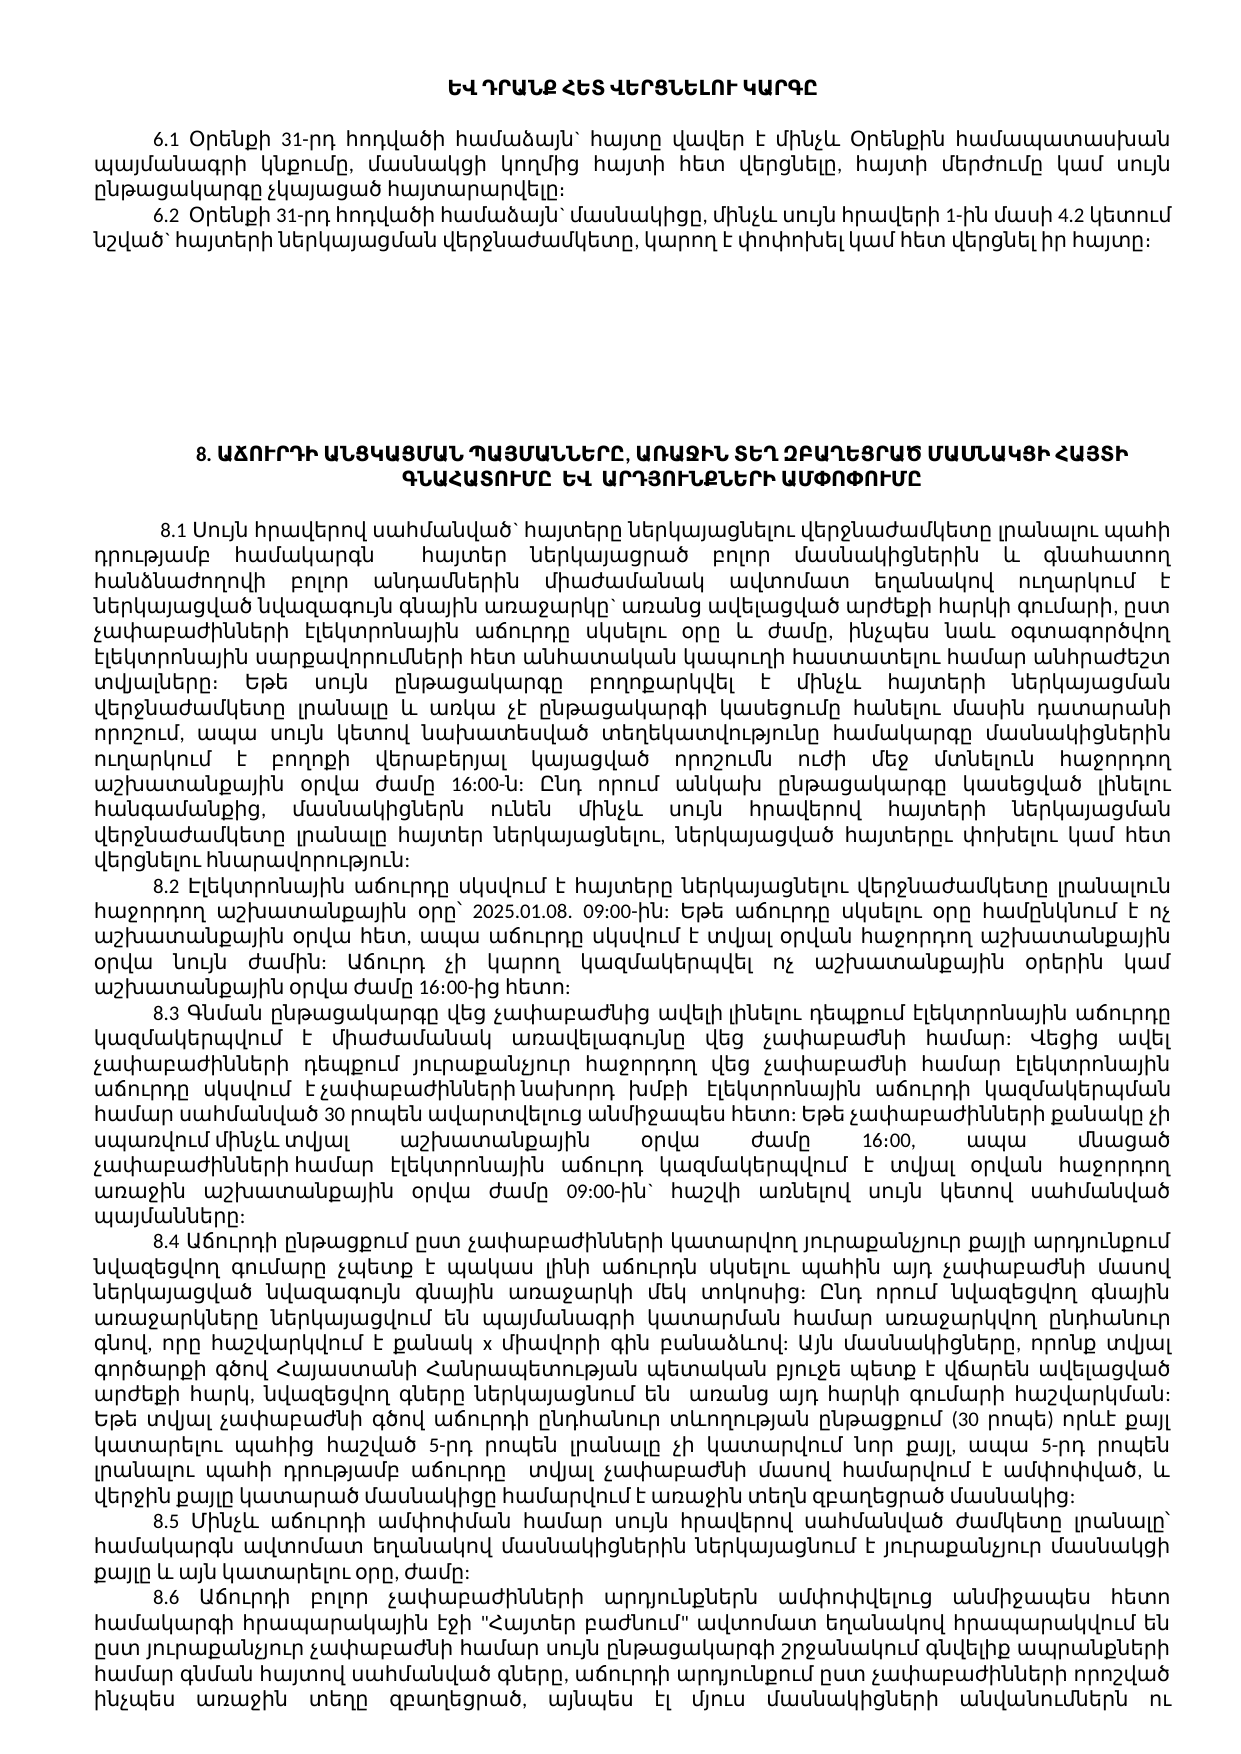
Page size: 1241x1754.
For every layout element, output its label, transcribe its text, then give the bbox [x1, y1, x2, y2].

text 8. ԱՃՈՒՐԴԻ ԱՆՑԿԱՑՄԱՆ ՊԱՅՄԱՆՆԵՐԸ, ԱՌԱՋԻՆ ՏԵՂ ԶԲԱՂԵՑՐԱԾ ՄԱՍՆԱԿՑԻ ՀԱՅՏԻ [94, 441, 1171, 466]
text 6.1 Օրենքի 31-րդ հոդվածի համաձայն` հայտը վավեր է մինչև Օրենքին համապատասխան պայմանագրի կնքումը, մասնակցի կողմից հայտի հետ վերցնելը, հայտի մերժումը կամ սույն ընթացակարգը չկայացած հայտարարվելը։ [94, 126, 1171, 202]
text 8.5 Մինչև աճուրդի ամփոփման համար սույն հրավերով սահմանված ժամկետը լրանալը՝ համակարգն ավտոմատ եղանակով մասնակիցներին ներկայացնում է յուրաքանչյուր մասնակցի քայլը և այն կատարելու օրը, ժամը: [94, 1508, 1171, 1584]
text 8.2 Էլեկտրոնային աճուրդը սկսվում է հայտերը ներկայացնելու վերջնաժամկետը լրանալուն հաջորդող աշխատանքային օրը՝ 2025.01.08. 09:00 -ին: Եթե աճուրդը սկսելու օրը համընկնում է ոչ աշխատանքային օրվա հետ, ապա աճուրդը սկսվում է տվյալ օրվան հաջորդող աշխատանքային օրվա նույն ժամին: Աճուրդ չի կարող կազմակերպվել ոչ աշխատանքային օրերին կամ աշխատանքային օրվա ժամը 16։00-ից հետո: [94, 873, 1171, 1000]
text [94, 1584, 1171, 1712]
text ԵՎ ԴՐԱՆՔ ՀԵՏ ՎԵՐՑՆԵԼՈՒ ԿԱՐԳԸ [94, 75, 1171, 100]
text 8.1 Սույն հրավերով սահմանված` հայտերը ներկայացնելու վերջնաժամկետը լրանալու պահի դրությամբ համակարգն հայտեր ներկայացրած բոլոր մասնակիցներին և գնահատող հանձնաժողովի բոլոր անդամներին միաժամանակ ավտոմատ եղանակով ուղարկում է ներկայացված նվազագույն գնային առաջարկը` առանց ավելացված արժեքի հարկի գումարի, ըստ չափաբաժինների էլեկտրոնային աճուրդը սկսելու օրը և ժամը, ինչպես նաև օգտագործվող էլեկտրոնային սարքավորումների հետ անհատական կապուղի հաստատելու համար անհրաժեշտ տվյալները։ Եթե սույն ընթացակարգը բողոքարկվել է մինչև հայտերի ներկայացման վերջնաժամկետը լրանալը և առկա չէ ընթացակարգի կասեցումը հանելու մասին դատարանի որոշում, ապա սույն կետով նախատեսված տեղեկատվությունը համակարգը մասնակիցներին ուղարկում է բողոքի վերաբերյալ կայացված որոշումն ուժի մեջ մտնելուն հաջորդող աշխատանքային օրվա ժամը 16:00-ն: Ընդ որում անկախ ընթացակարգը կասեցված լինելու հանգամանքից, մասնակիցներն ունեն մինչև սույն հրավերով հայտերի ներկայացման վերջնաժամկետը լրանալը հայտեր ներկայացնելու, ներկայացված հայտերըւ փոխելու կամ հետ վերցնելու հնարավորություն: [94, 517, 1171, 873]
text ԳՆԱՀԱՏՈՒՄԸ ԵՎ ԱՐԴՅՈՒՆՔՆԵՐԻ ԱՄՓՈՓՈՒՄԸ [94, 466, 1171, 492]
text 6.2 Օրենքի 31-րդ հոդվածի համաձայն` մասնակիցը, մինչև սույն հրավերի 1-ին մասի 4.2 կետում նշված` հայտերի ներկայացման վերջնաժամկետը, կարող է փոփոխել կամ հետ վերցնել իր հայտը։ [94, 202, 1171, 253]
text 8.4 Աճուրդի ընթացքում ըստ չափաբաժինների կատարվող յուրաքանչյուր քայլի արդյունքում նվազեցվող գումարը չպետք է պակաս լինի աճուրդն սկսելու պահին այդ չափաբաժնի մասով ներկայացված նվազագույն գնային առաջարկի մեկ տոկոսից: Ընդ որում նվազեցվող գնային առաջարկները ներկայացվում են պայմանագրի կատարման համար առաջարկվող ընդհանուր գնով, որը հաշվարկվում է քանակ x միավորի գին բանաձևով: Այն մասնակիցները, որոնք տվյալ գործարքի գծով Հայաստանի Հանրապետության պետական բյուջե պետք է վճարեն ավելացված արժեքի հարկ, նվազեցվող գները ներկայացնում են առանց այդ հարկի գումարի հաշվարկման: Եթե տվյալ չափաբաժնի գծով աճուրդի ընդհանուր տևողության ընթացքում (30 րոպե) որևէ քայլ կատարելու պահից հաշված 5-րդ րոպեն լրանալը չի կատարվում նոր քայլ, ապա 5-րդ րոպեն լրանալու պահի դրությամբ աճուրդը տվյալ չափաբաժնի մասով համարվում է ամփոփված, և վերջին քայլը կատարած մասնակիցը համարվում է առաջին տեղն զբաղեցրած մասնակից: [94, 1229, 1171, 1508]
text 8.3 Գնման ընթացակարգը վեց չափաբաժնից ավելի լինելու դեպքում էլեկտրոնային աճուրդը կազմակերպվում է միաժամանակ առավելագույնը վեց չափաբաժնի համար: Վեցից ավել չափաբաժինների դեպքում յուրաքանչյուր հաջորդող վեց չափաբաժնի համար էլեկտրոնային աճուրդը սկսվում է չափաբաժինների նախորդ խմբի էլեկտրոնային աճուրդի կազմակերպման համար սահմանված 30 րոպեն ավարտվելուց անմիջապես հետո: Եթե չափաբաժինների քանակը չի սպառվում մինչև տվյալ աշխատանքային օրվա ժամը 16։00, ապա մնացած չափաբաժինների համար էլեկտրոնային աճուրդ կազմակերպվում է տվյալ օրվան հաջորդող առաջին աշխատանքային օրվա ժամը 09:00-ին` հաշվի առնելով սույն կետով սահմանված պայմանները: [94, 1000, 1171, 1229]
